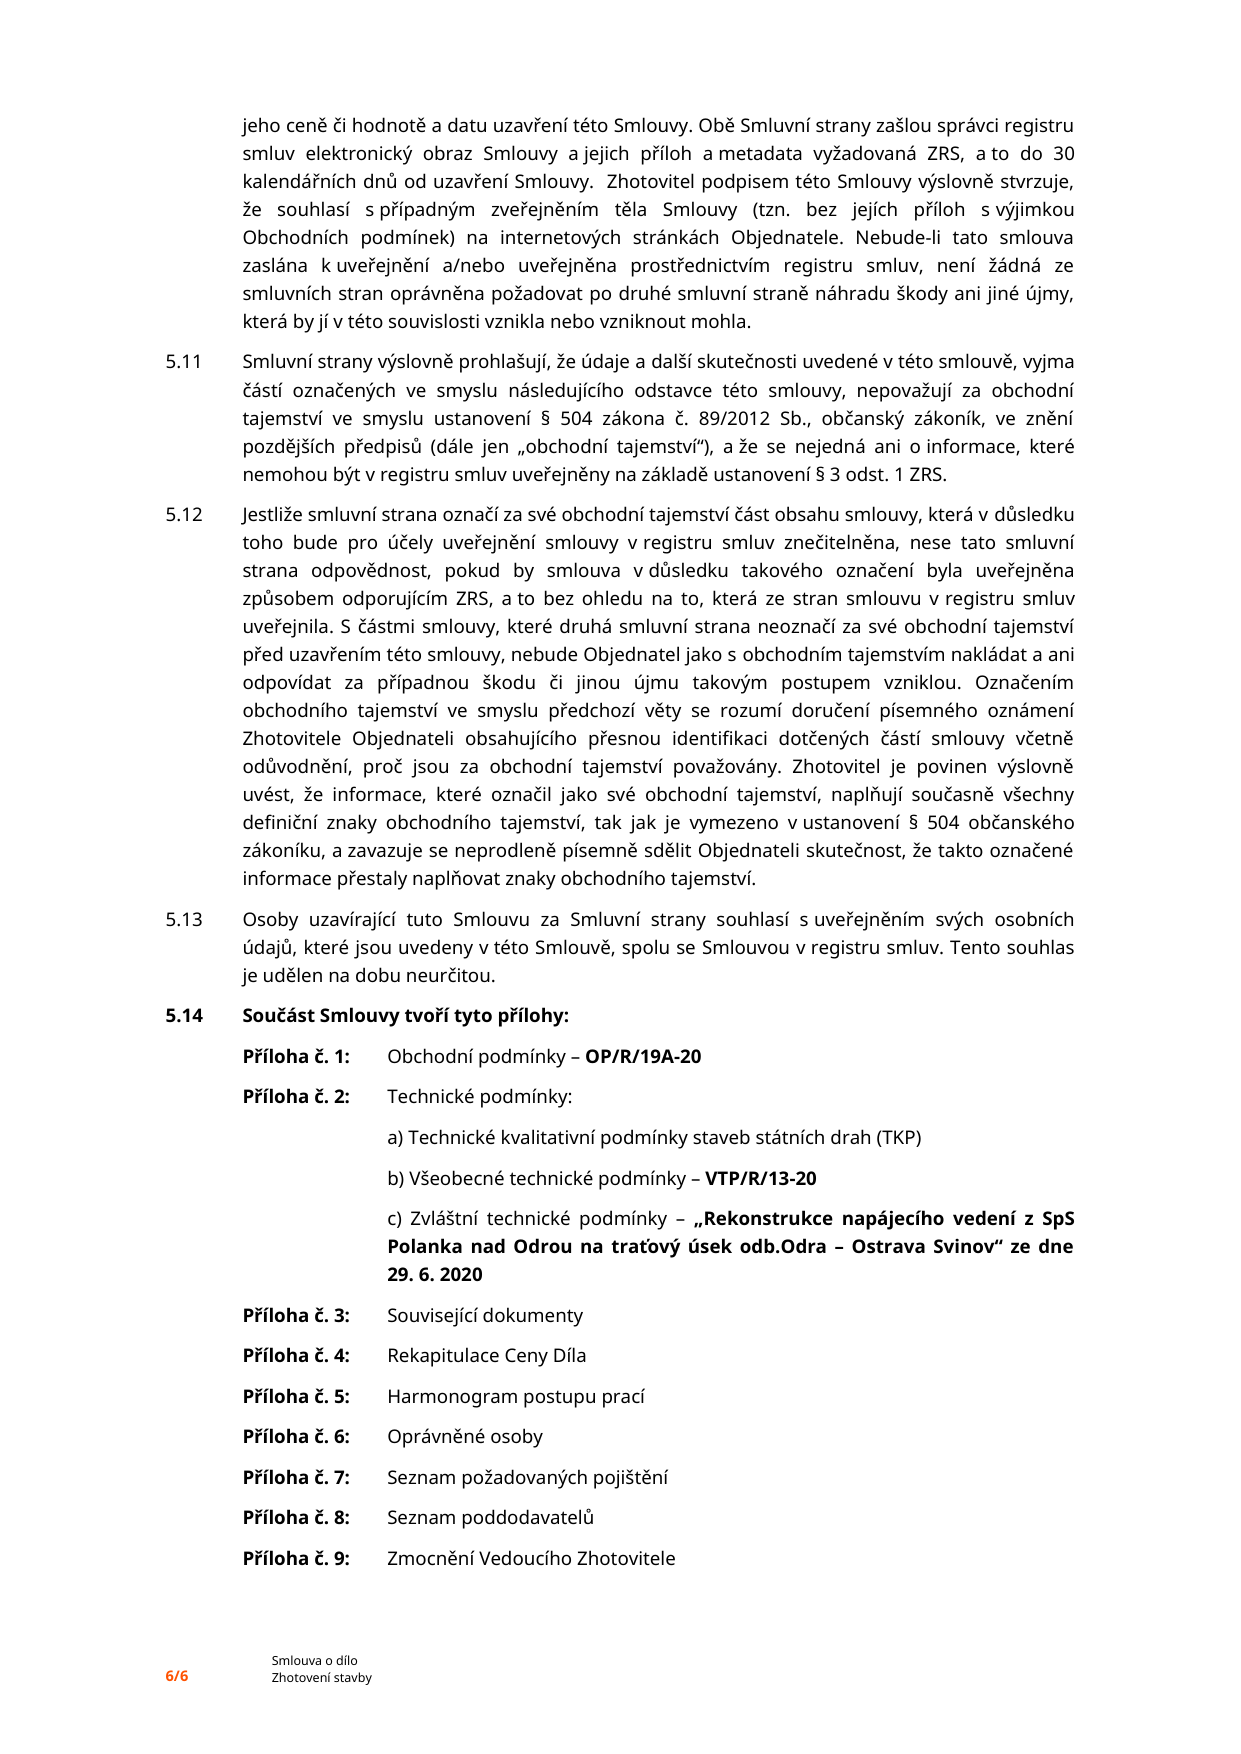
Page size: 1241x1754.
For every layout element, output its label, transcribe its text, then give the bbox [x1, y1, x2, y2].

text Příloha č. 7: Seznam požadovaných pojištění [242, 1464, 1075, 1489]
text Příloha č. 4: Rekapitulace Ceny Díla [242, 1342, 1075, 1368]
text Příloha č. 5: Harmonogram postupu prací [242, 1383, 1075, 1408]
text Příloha č. 2: Technické podmínky: [242, 1084, 1075, 1109]
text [165, 112, 1075, 334]
text Příloha č. 3: Související dokumenty [242, 1302, 1075, 1327]
text Příloha č. 6: Oprávněné osoby [242, 1423, 1075, 1449]
text Příloha č. 8: Seznam poddodavatelů [242, 1504, 1075, 1530]
text a) Technické kvalitativní podmínky staveb státních drah (TKP) [387, 1124, 1075, 1150]
text Jestliže smluvní strana označí za své obchodní tajemství část obsahu smlouvy, která v důsledku toho bude pro účely uveřejnění smlouvy v registru smluv znečitelněna, nese tato smluvní strana odpovědnost, pokud by smlouva v důsledku takového označení byla uveřejněna způsobem odporujícím ZRS, a to bez ohledu na to, která ze stran smlouvu v registru smluv uveřejnila. S částmi smlouvy, které druhá smluvní strana neoznačí za své obchodní tajemství před uzavřením této smlouvy, nebude Objednatel jako s obchodním tajemstvím nakládat a ani odpovídat za případnou škodu či jinou újmu takovým postupem vzniklou. Označením obchodního tajemství ve smyslu předchozí věty se rozumí doručení písemného oznámení Zhotovitele Objednateli obsahujícího přesnou identifikaci dotčených částí smlouvy včetně odůvodnění, proč jsou za obchodní tajemství považovány. Zhotovitel je povinen výslovně uvést, že informace, které označil jako své obchodní tajemství, naplňují současně všechny definiční znaky obchodního tajemství, tak jak je vymezeno v ustanovení § 504 občanského zákoníku, a zavazuje se neprodleně písemně sdělit Objednateli skutečnost, že takto označené informace přestaly naplňovat znaky obchodního tajemství. [165, 501, 1075, 891]
text b) Všeobecné technické podmínky – VTP/R/13-20 [387, 1165, 1075, 1190]
text Osoby uzavírající tuto Smlouvu za Smluvní strany souhlasí s uveřejněním svých osobních údajů, které jsou uvedeny v této Smlouvě, spolu se Smlouvou v registru smluv. Tento souhlas je udělen na dobu neurčitou. [165, 906, 1075, 988]
text c) Zvláštní technické podmínky – „Rekonstrukce napájecího vedení z SpS Polanka nad Odrou na traťový úsek odb.Odra – Ostrava Svinov“ ze dne 29. 6. 2020 [387, 1205, 1075, 1287]
text Smluvní strany výslovně prohlašují, že údaje a další skutečnosti uvedené v této smlouvě, vyjma částí označených ve smyslu následujícího odstavce této smlouvy, nepovažují za obchodní tajemství ve smyslu ustanovení § 504 zákona č. 89/2012 Sb., občanský zákoník, ve znění pozdějších předpisů (dále jen „obchodní tajemství“), a že se nejedná ani o informace, které nemohou být v registru smluv uveřejněny na základě ustanovení § 3 odst. 1 ZRS. [165, 349, 1075, 486]
text Příloha č. 1: Obchodní podmínky – OP/R/19A-20 [242, 1043, 1075, 1069]
text Součást Smlouvy tvoří tyto přílohy: [165, 1003, 1075, 1028]
text Příloha č. 9: Zmocnění Vedoucího Zhotovitele [242, 1545, 1075, 1571]
